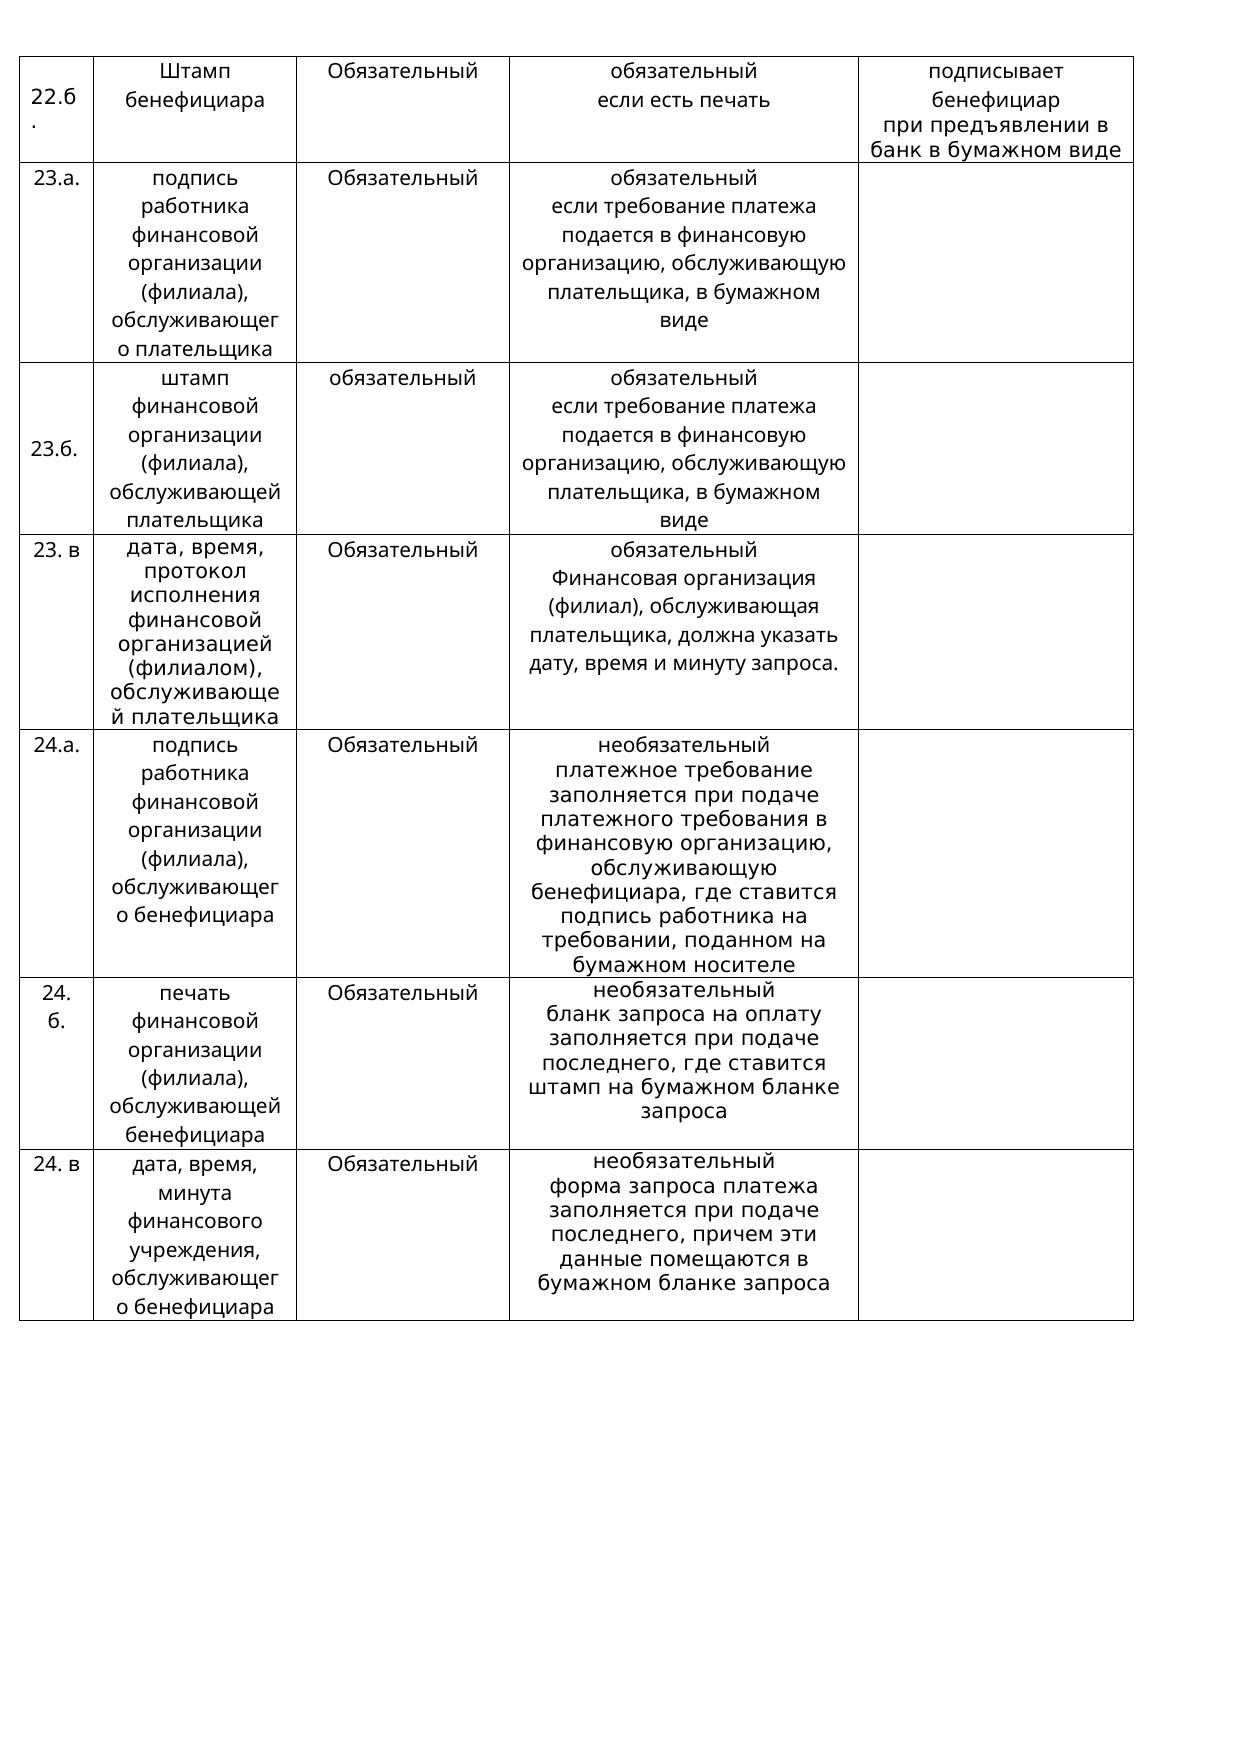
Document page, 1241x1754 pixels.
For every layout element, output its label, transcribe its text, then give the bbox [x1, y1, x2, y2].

table_cell 24. в [20, 1150, 93, 1320]
table_cell 22.б. [20, 57, 93, 162]
table_cell необязательный бланк запроса на оплату заполняется при подаче последнего, где ставится штамп на бумажном бланке запроса [510, 978, 858, 1148]
table_cell обязательный Финансовая организация (филиал), обслуживающая плательщика, должна указать дату, время и минуту запроса. [510, 535, 858, 729]
table_cell [859, 730, 1133, 977]
table_cell обязательный если есть печать [510, 57, 858, 162]
table_cell необязательный платежное требование заполняется при подаче платежного требования в финансовую организацию, обслуживающую бенефициара, где ставится подпись работника на требовании, поданном на бумажном носителе [510, 730, 858, 977]
table_cell [859, 163, 1133, 362]
table_cell Обязательный [297, 978, 509, 1148]
table_cell обязательный [297, 363, 509, 534]
table_cell печать финансовой организации (филиала), обслуживающей бенефициара [94, 978, 296, 1148]
table_cell дата, время, протокол исполнения финансовой организацией (филиалом), обслуживающей плательщика [94, 535, 296, 729]
table_cell [859, 978, 1133, 1148]
table_cell Обязательный [297, 730, 509, 977]
table_cell 24. б. [20, 978, 93, 1148]
table_cell 23.б. [20, 363, 93, 534]
table_cell [859, 1150, 1133, 1320]
table_cell подписывает бенефициар при предъявлении в банк в бумажном виде [859, 57, 1133, 162]
table_cell Обязательный [297, 163, 509, 362]
table_cell подпись работника финансовой организации (филиала), обслуживающего бенефициара [94, 730, 296, 977]
table_cell 23. в [20, 535, 93, 729]
table_cell обязательный если требование платежа подается в финансовую организацию, обслуживающую плательщика, в бумажном виде [510, 363, 858, 534]
table_cell дата, время, минута финансового учреждения, обслуживающего бенефициара [94, 1150, 296, 1320]
table_cell [859, 535, 1133, 729]
table_cell [859, 363, 1133, 534]
table_cell 23.а. [20, 163, 93, 362]
table_cell подпись работника финансовой организации (филиала), обслуживающего плательщика [94, 163, 296, 362]
table_cell Обязательный [297, 57, 509, 162]
table_cell обязательный если требование платежа подается в финансовую организацию, обслуживающую плательщика, в бумажном виде [510, 163, 858, 362]
table_cell Штамп бенефициара [94, 57, 296, 162]
table_cell 24.а. [20, 730, 93, 977]
table_cell Обязательный [297, 1150, 509, 1320]
table_cell штамп финансовой организации (филиала), обслуживающей плательщика [94, 363, 296, 534]
table_cell необязательный форма запроса платежа заполняется при подаче последнего, причем эти данные помещаются в бумажном бланке запроса [510, 1150, 858, 1320]
table_cell Обязательный [297, 535, 509, 729]
